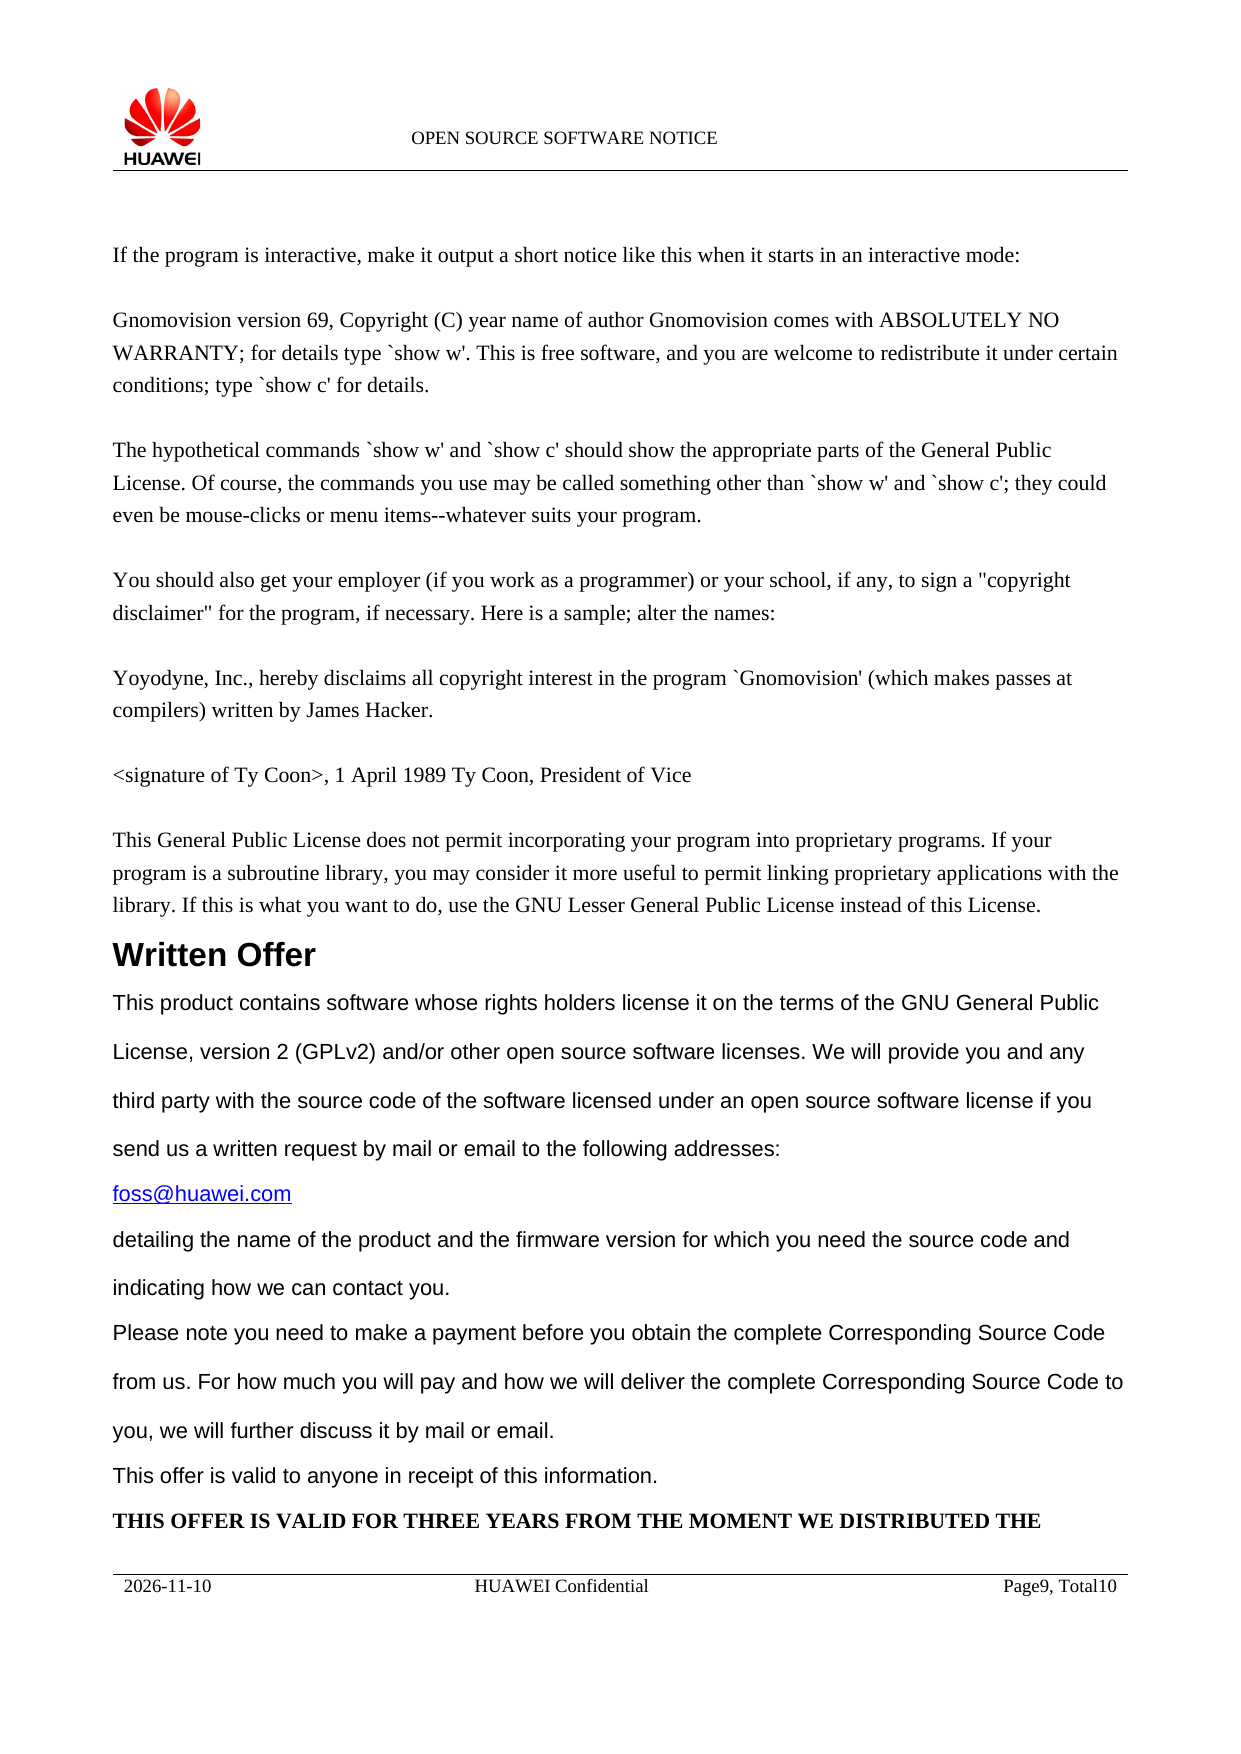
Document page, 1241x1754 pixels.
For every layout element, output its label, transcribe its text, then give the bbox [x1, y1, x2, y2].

text Please note you need to make a payment before you obtain the complete Corresponding Source Code from us. For how much you will pay and how we will deliver the complete Corresponding Source Code to you, we will further discuss it by mail or email. [112, 1317, 1128, 1447]
text detailing the name of the product and the firmware version for which you need the source code and indicating how we can contact you. [112, 1223, 1128, 1304]
text This product contains software whose rights holders license it on the terms of the GNU General Public License, version 2 (GPLv2) and/or other open source software licenses. We will provide you and any third party with the source code of the software licensed under an open source software license if you send us a written request by mail or email to the following addresses: [112, 986, 1128, 1165]
text This offer is valid to anyone in receipt of this information. [112, 1459, 1128, 1492]
text Written Offer [112, 921, 1128, 986]
picture [124, 88, 201, 165]
text This offer is valid for three years from the moment we distributed the product or firmware . [112, 1504, 1128, 1537]
text foss@huawei.com [112, 1178, 1128, 1210]
